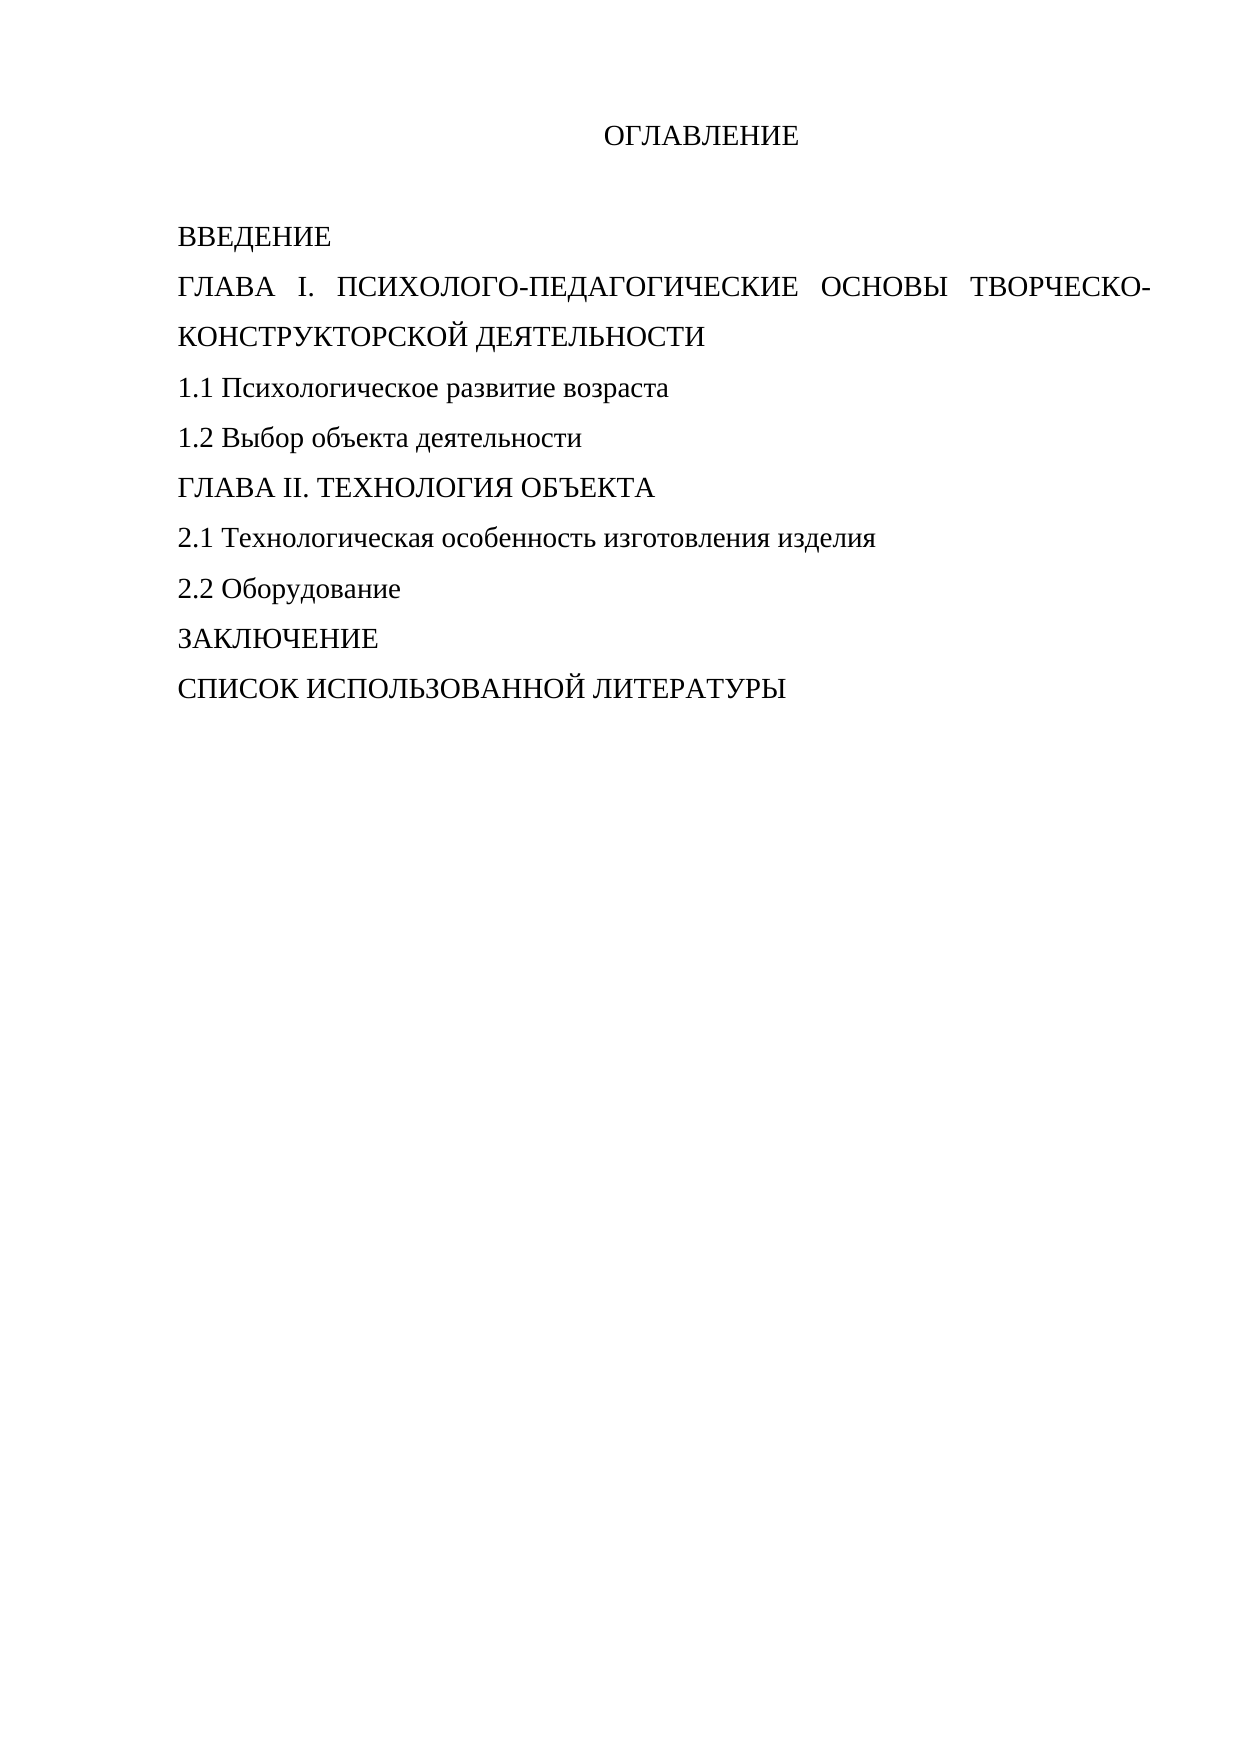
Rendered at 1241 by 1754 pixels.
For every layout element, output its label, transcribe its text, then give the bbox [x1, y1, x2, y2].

text 1.1 Психологическое развитие возраста [177, 370, 1152, 403]
text 2.1 Технологическая особенность изготовления изделия [177, 521, 1152, 554]
text ВВЕДЕНИЕ [177, 219, 1152, 252]
text ЗАКЛЮЧЕНИЕ [177, 621, 1152, 655]
text 1.2 Выбор объекта деятельности [177, 420, 1152, 453]
subtitle ОГЛАВЛЕНИЕ [177, 118, 1152, 152]
text 2.2 Оборудование [177, 571, 1152, 604]
text ГЛАВА I. ПСИХОЛОГО-ПЕДАГОГИЧЕСКИЕ ОСНОВЫ ТВОРЧЕСКО-КОНСТРУКТОРСКОЙ ДЕЯТЕЛЬНОСТИ [177, 269, 1152, 353]
text СПИСОК ИСПОЛЬЗОВАННОЙ ЛИТЕРАТУРЫ [177, 672, 1152, 705]
text ГЛАВА II. ТЕХНОЛОГИЯ ОБЪЕКТА [177, 470, 1152, 504]
